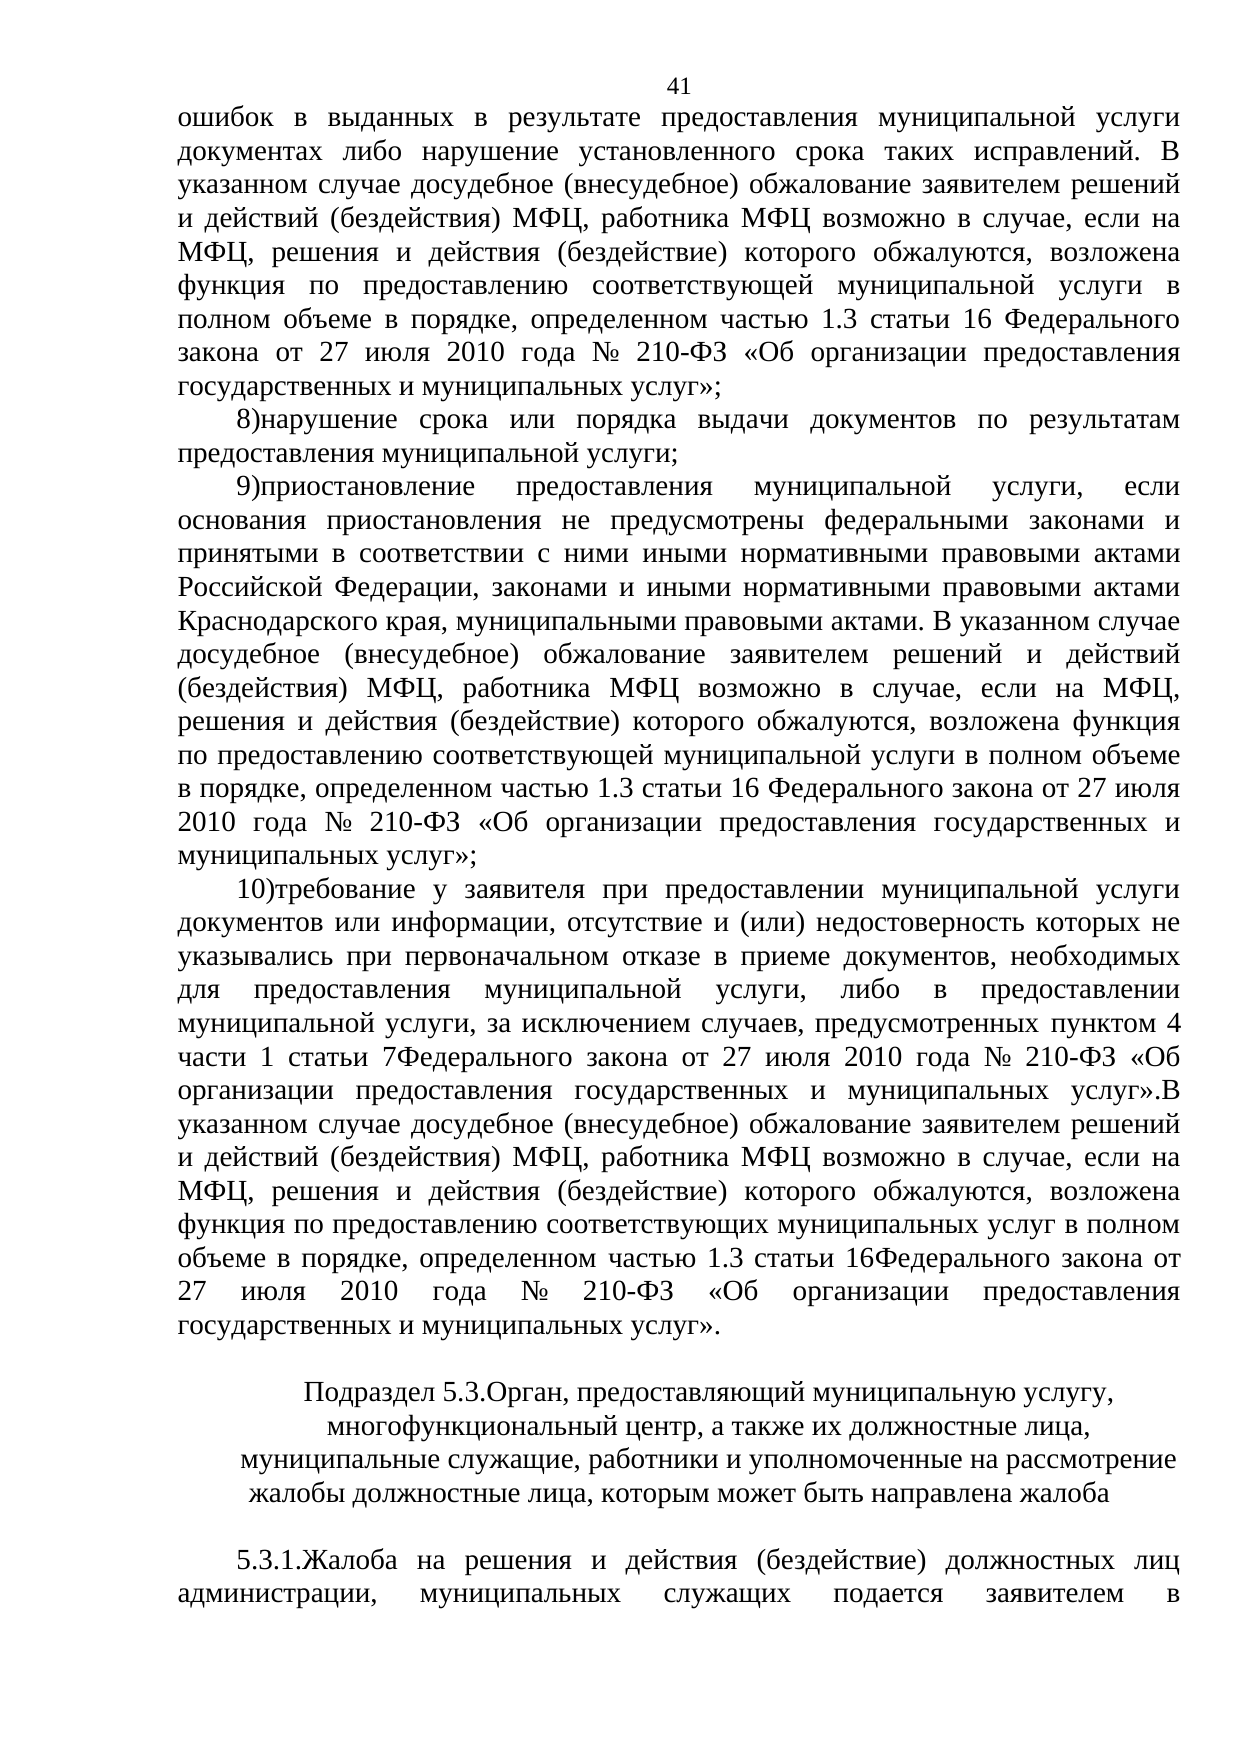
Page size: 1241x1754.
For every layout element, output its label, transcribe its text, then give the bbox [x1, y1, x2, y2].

text 9)приостановление предоставления муниципальной услуги, если основания приостановления не предусмотрены федеральными законами и принятыми в соответствии с ними иными нормативными правовыми актами Российской Федерации, законами и иными нормативными правовыми актами Краснодарского края, муниципальными правовыми актами. В указанном случае досудебное (внесудебное) обжалование заявителем решений и действий (бездействия) МФЦ, работника МФЦ возможно в случае, если на МФЦ, решения и действия (бездействие) которого обжалуются, возложена функция по предоставлению соответствующей муниципальной услуги в полном объеме в порядке, определенном частью 1.3 статьи 16 Федерального закона от 27 июля 2010 года № 210-ФЗ «Об организации предоставления государственных и муниципальных услуг»; [177, 468, 1181, 871]
text многофункциональный центр, а также их должностные лица, [177, 1408, 1181, 1441]
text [177, 99, 1181, 401]
text Подраздел 5.3.Орган, предоставляющий муниципальную услугу, [177, 1374, 1181, 1408]
text 10)требование у заявителя при предоставлении муниципальной услуги документов или информации, отсутствие и (или) недостоверность которых не указывались при первоначальном отказе в приеме документов, необходимых для предоставления муниципальной услуги, либо в предоставлении муниципальной услуги, за исключением случаев, предусмотренных пунктом 4 части 1 статьи 7Федерального закона от 27 июля 2010 года № 210-ФЗ «Об организации предоставления государственных и муниципальных услуг».В указанном случае досудебное (внесудебное) обжалование заявителем решений и действий (бездействия) МФЦ, работника МФЦ возможно в случае, если на МФЦ, решения и действия (бездействие) которого обжалуются, возложена функция по предоставлению соответствующих муниципальных услуг в полном объеме в порядке, определенном частью 1.3 статьи 16Федерального закона от 27 июля 2010 года № 210-ФЗ «Об организации предоставления государственных и муниципальных услуг». [177, 871, 1181, 1341]
text 8)нарушение срока или порядка выдачи документов по результатам предоставления муниципальной услуги; [177, 401, 1181, 468]
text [177, 1542, 1181, 1609]
text муниципальные служащие, работники и уполномоченные на рассмотрение жалобы должностные лица, которым может быть направлена жалоба [177, 1441, 1181, 1508]
